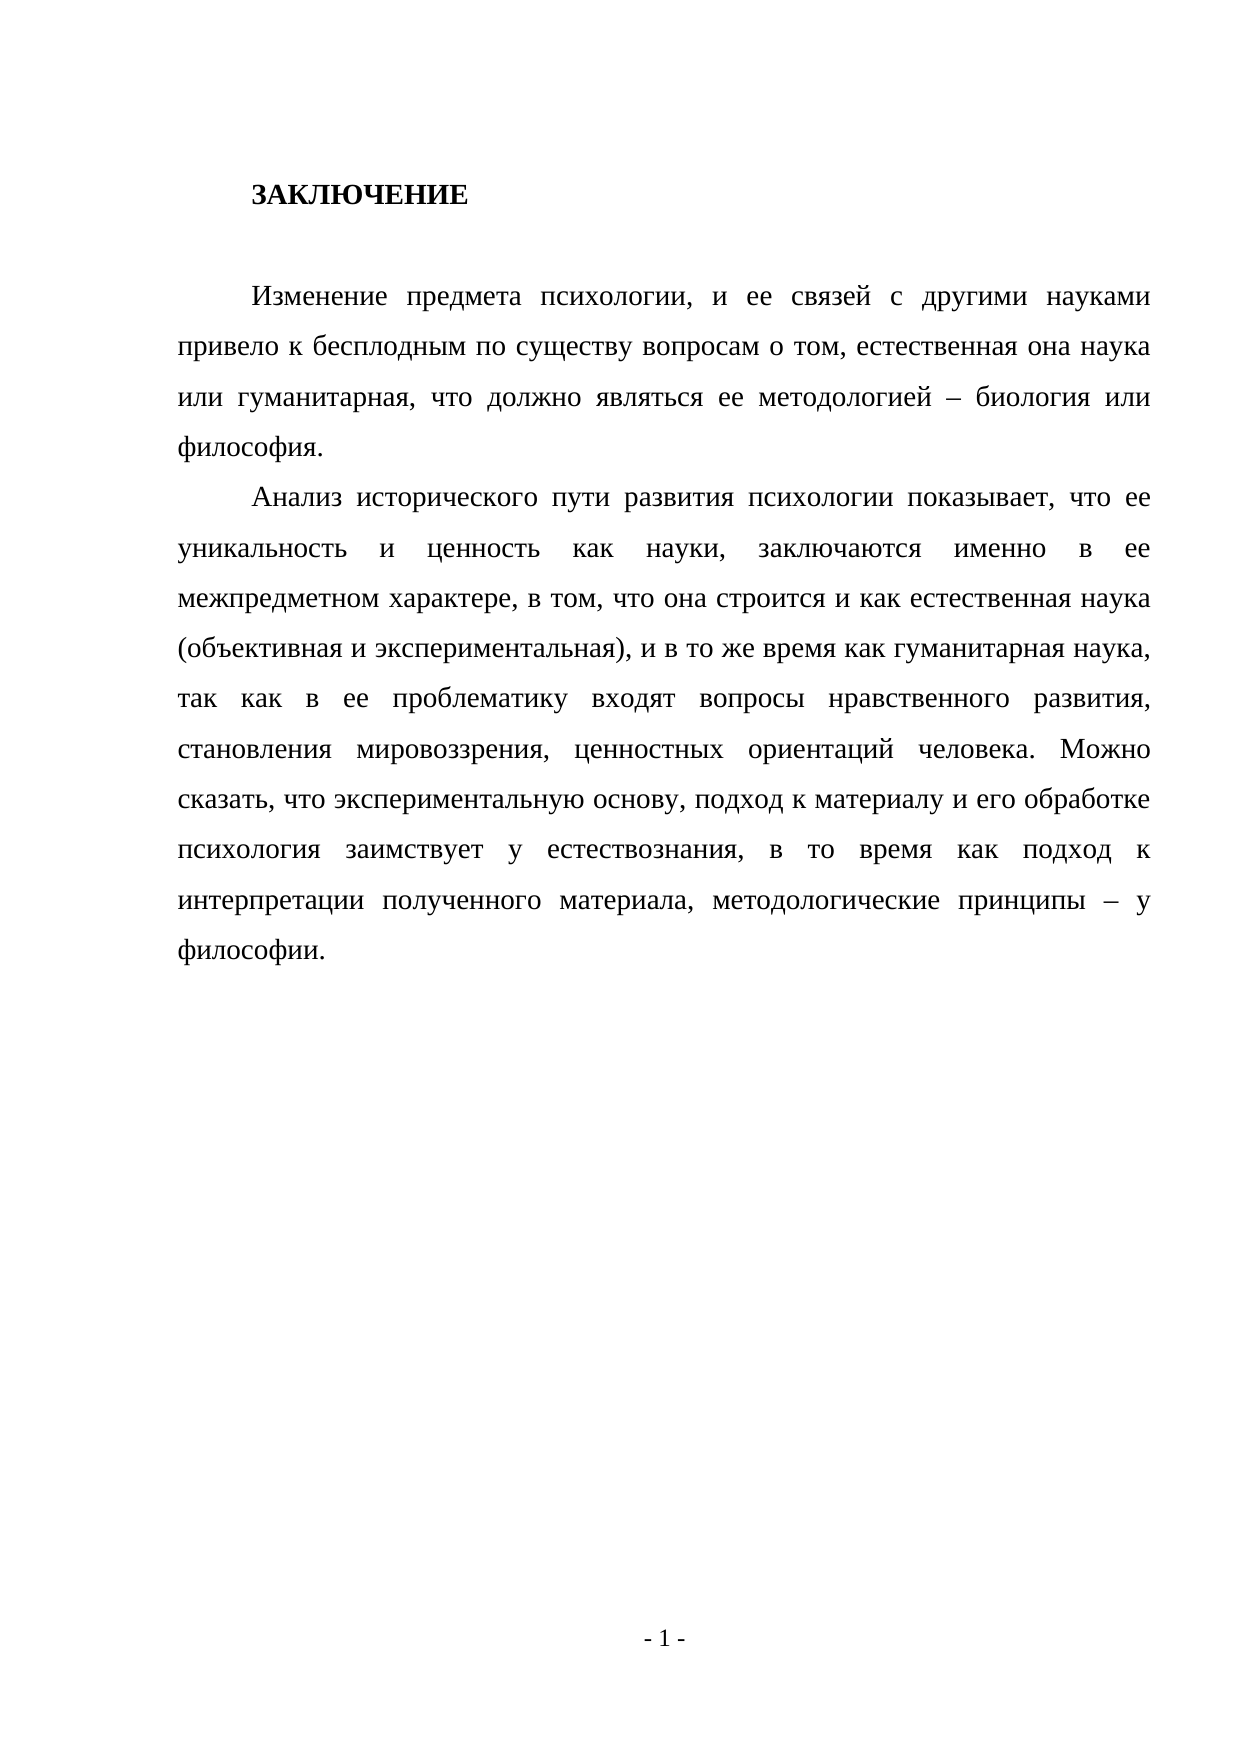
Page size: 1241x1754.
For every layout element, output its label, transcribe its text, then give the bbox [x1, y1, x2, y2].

text Анализ исторического пути развития психологии показывает, что ее уникальность и ценность как науки, заключаются именно в ее межпредметном характере, в том, что она строится и как естественная наука (объективная и экспериментальная), и в то же время как гуманитарная наука, так как в ее проблематику входят вопросы нравственного развития, становления мировоззрения, ценностных ориентаций человека. Можно сказать, что экспериментальную основу, подход к материалу и его обработке психология заимствует у естествознания, в то время как подход к интерпретации полученного материала, методологические принципы – у философии. [177, 479, 1152, 966]
text ЗАКЛЮЧЕНИЕ [177, 177, 1152, 211]
text Изменение предмета психологии, и ее связей с другими науками привело к бесплодным по существу вопросам о том, естественная она наука или гуманитарная, что должно являться ее методологией – биология или философия. [177, 278, 1152, 463]
